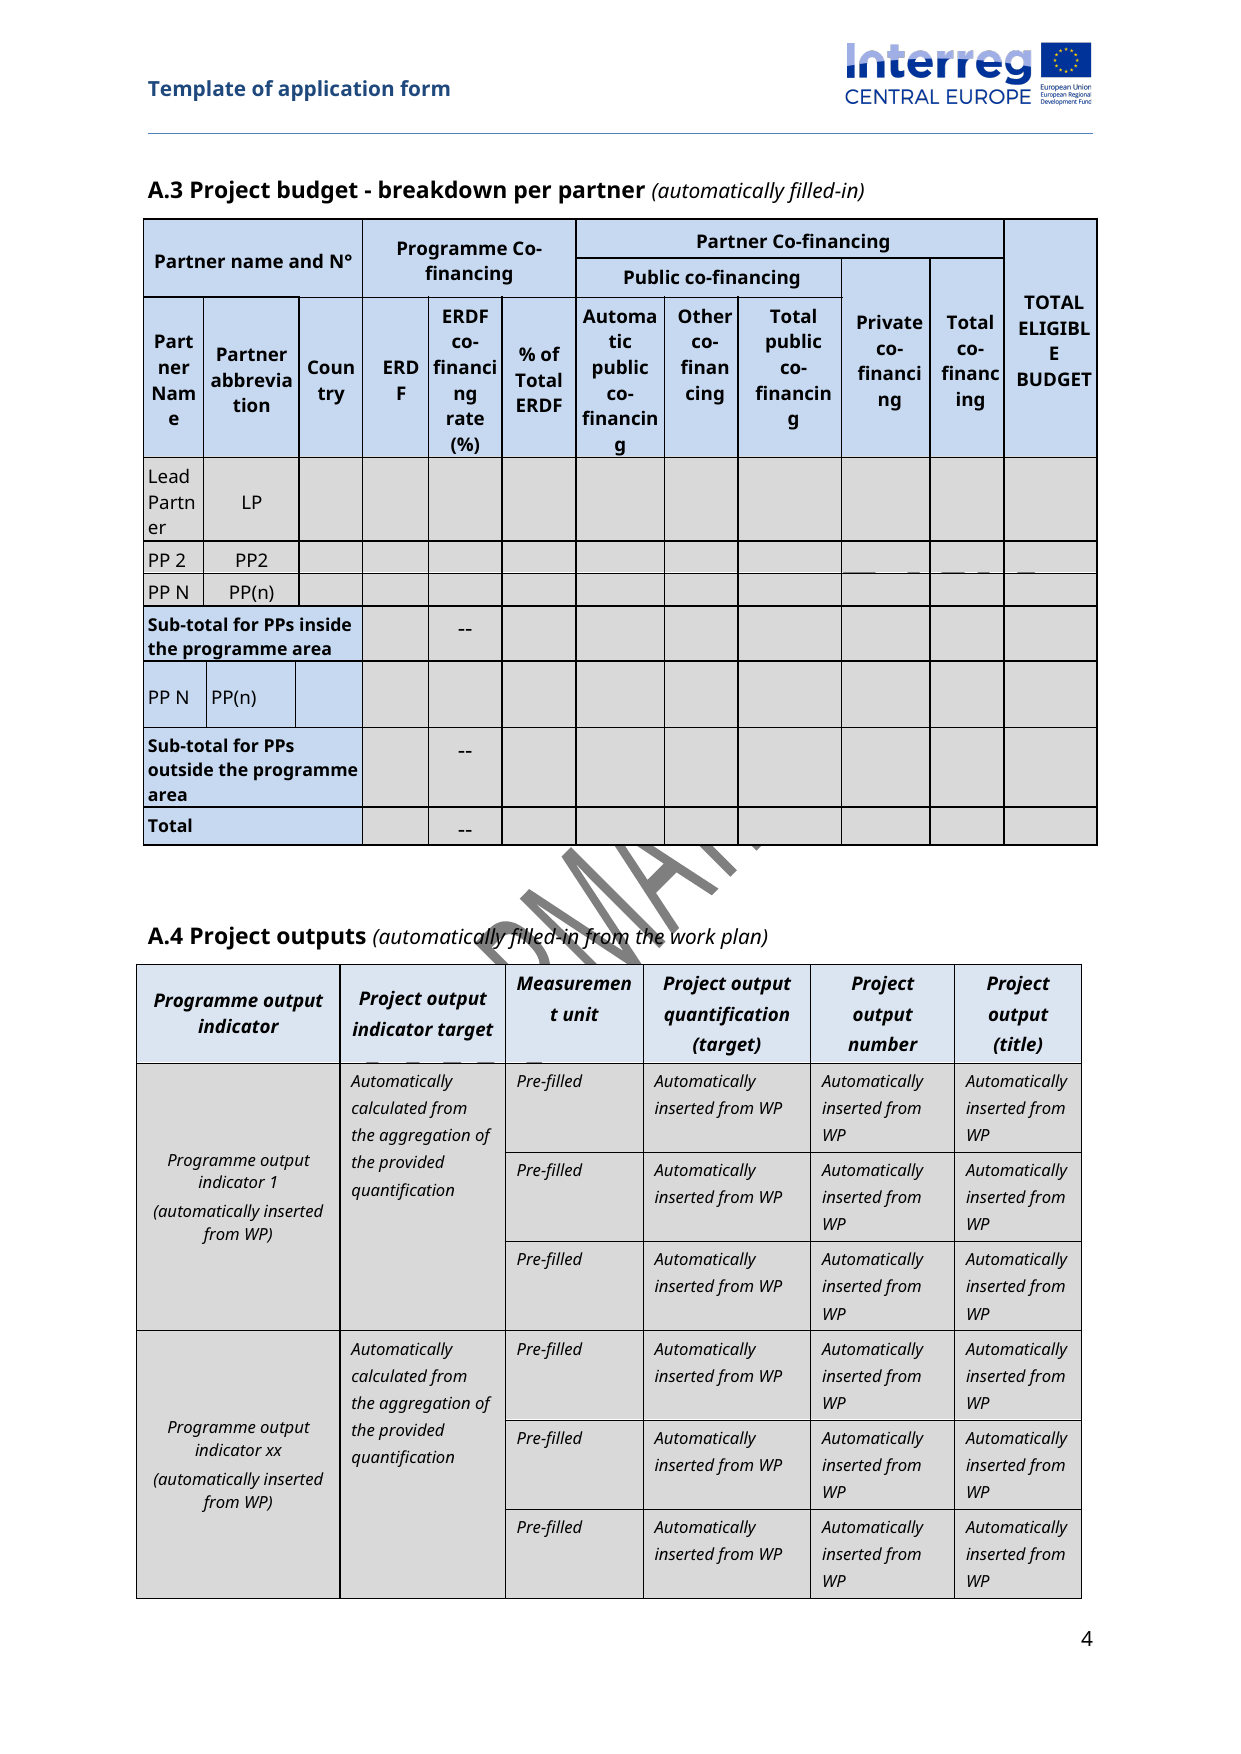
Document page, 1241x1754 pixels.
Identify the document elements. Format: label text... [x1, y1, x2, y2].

table_cell [363, 662, 428, 727]
table_cell [931, 574, 1003, 605]
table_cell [955, 1510, 1081, 1598]
table_cell Partner Name [144, 298, 203, 456]
table_cell PP(n) [207, 662, 295, 727]
table_cell [503, 574, 575, 605]
table_cell ERDF co-financing rate (%) [429, 298, 501, 456]
table_cell Other co-financing [665, 298, 737, 456]
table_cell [341, 1331, 505, 1598]
table_header Measurement unit [506, 965, 643, 1062]
table_cell [503, 662, 575, 727]
table_cell [363, 808, 428, 844]
table_cell [577, 728, 664, 806]
table_cell [842, 662, 929, 727]
table_cell [739, 607, 841, 660]
table_cell -- [429, 728, 501, 806]
table_cell Automatically inserted from WP [644, 1064, 810, 1152]
table_cell [296, 662, 362, 727]
table_cell Pre-filled [506, 1331, 643, 1419]
table_cell [842, 542, 929, 572]
table_cell [1005, 808, 1096, 844]
table_cell [931, 542, 1003, 572]
table_header Project output quantification (target) [644, 965, 810, 1062]
table_cell Total [144, 808, 362, 844]
table_cell Sub-total for PPs inside the programme area [144, 607, 362, 660]
table_cell [931, 662, 1003, 727]
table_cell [644, 1510, 810, 1598]
table_cell Automatically inserted from WP [811, 1421, 954, 1509]
table_cell Automatically inserted from WP [644, 1153, 810, 1241]
table_cell [1005, 574, 1096, 605]
table_cell [577, 458, 664, 540]
table_cell Lead Partner [144, 458, 203, 540]
table_cell [739, 662, 841, 727]
table_cell [739, 574, 841, 605]
table_header Project output indicator target [341, 965, 505, 1062]
table_cell [665, 662, 737, 727]
table_cell [1005, 662, 1096, 727]
table_cell % of Total ERDF [503, 298, 575, 456]
table_cell [665, 808, 737, 844]
table_cell [503, 542, 575, 572]
table_cell [931, 728, 1003, 806]
table_cell [842, 458, 929, 540]
table_cell [842, 607, 929, 660]
table_header Partner Co-financing [577, 220, 1003, 257]
table_cell [577, 542, 664, 572]
table_cell [300, 542, 362, 572]
table_cell PP2 [204, 542, 298, 572]
table_cell [503, 458, 575, 540]
table_cell PP 2 [144, 542, 203, 572]
table_cell [363, 574, 428, 605]
picture [845, 42, 1092, 106]
table_cell Private co-financing [842, 259, 929, 456]
table_cell Automatically calculated from the aggregation of the provided quantification [341, 1064, 505, 1330]
table_header Programme output indicator [137, 965, 339, 1062]
table_cell Pre-filled [506, 1064, 643, 1152]
table_cell [665, 542, 737, 572]
table_cell [1005, 458, 1096, 540]
table_cell [503, 808, 575, 844]
table_cell LP [204, 458, 298, 540]
table_cell [665, 607, 737, 660]
table_cell Automatically inserted from WP [955, 1421, 1081, 1509]
table_cell [665, 728, 737, 806]
table_cell [665, 458, 737, 540]
table_cell [429, 458, 501, 540]
table_cell Automatically inserted from WP [811, 1064, 954, 1152]
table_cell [811, 1510, 954, 1598]
table_cell [363, 542, 428, 572]
table_cell -- [429, 808, 501, 844]
table_cell Programme output indicator 1 (automatically inserted from WP) [137, 1064, 339, 1330]
table_cell Total co-financing [931, 259, 1003, 456]
table_cell [739, 458, 841, 540]
table_cell Automatically inserted from WP [644, 1242, 810, 1330]
table_cell PP(n) [204, 574, 298, 605]
table_header Project output (title) [955, 965, 1081, 1062]
table_cell [665, 574, 737, 605]
table_cell Automatically inserted from WP [811, 1153, 954, 1241]
table_cell [577, 574, 664, 605]
table_cell [931, 458, 1003, 540]
table_cell Public co-financing [577, 259, 841, 296]
table_cell [1005, 728, 1096, 806]
table_cell -- [429, 607, 501, 660]
table_cell Automatically inserted from WP [811, 1331, 954, 1419]
text A.4 Project outputs (automatically filled-in from the work plan) [148, 920, 1093, 951]
table_cell Automatically inserted from WP [644, 1421, 810, 1509]
table_cell [931, 607, 1003, 660]
table_cell [577, 808, 664, 844]
table_cell [931, 808, 1003, 844]
table_cell Partner abbreviation [204, 298, 298, 456]
table_cell Total public co-financing [739, 298, 841, 456]
table_cell [739, 542, 841, 572]
table_cell Sub-total for PPs outside the programme area [144, 728, 362, 806]
table_cell [363, 458, 428, 540]
table_cell PP N [144, 574, 203, 605]
table_cell Automatic public co-financing [577, 298, 664, 456]
table_cell [842, 808, 929, 844]
table_cell Automatically inserted from WP [811, 1242, 954, 1330]
table_cell Pre-filled [506, 1421, 643, 1509]
table_cell [842, 574, 929, 605]
table_header Partner name and N° [144, 220, 362, 296]
table_cell Automatically inserted from WP [955, 1242, 1081, 1330]
table_cell Automatically inserted from WP [644, 1331, 810, 1419]
table_cell [503, 728, 575, 806]
table_cell [300, 458, 362, 540]
table_cell [429, 662, 501, 727]
table_cell [429, 542, 501, 572]
table_header Programme Co-financing [363, 220, 575, 296]
table_cell [363, 728, 428, 806]
table_cell [300, 574, 362, 605]
text A.3 Project budget - breakdown per partner (automatically filled-in) [148, 174, 1093, 206]
table_cell [739, 728, 841, 806]
table_cell Automatically inserted from WP [955, 1064, 1081, 1152]
table_cell [842, 728, 929, 806]
table_cell [363, 607, 428, 660]
table_cell Country [300, 298, 362, 456]
table_cell [577, 607, 664, 660]
table_cell Pre-filled [506, 1510, 643, 1598]
table_cell Automatically inserted from WP [955, 1331, 1081, 1419]
table_cell [1005, 542, 1096, 572]
table_header Project output number [811, 965, 954, 1062]
table_cell [1005, 607, 1096, 660]
table_cell ERDF [363, 298, 428, 456]
table_cell [577, 662, 664, 727]
table_cell Pre-filled [506, 1242, 643, 1330]
table_cell [503, 607, 575, 660]
table_cell Pre-filled [506, 1153, 643, 1241]
table_cell PP N [144, 662, 206, 727]
table_cell [739, 808, 841, 844]
table_cell Automatically inserted from WP [955, 1153, 1081, 1241]
table_cell Programme output indicator xx (automatically inserted from WP) [137, 1331, 339, 1598]
table_cell [429, 574, 501, 605]
table_header TOTAL ELIGIBLE BUDGET [1005, 220, 1096, 456]
